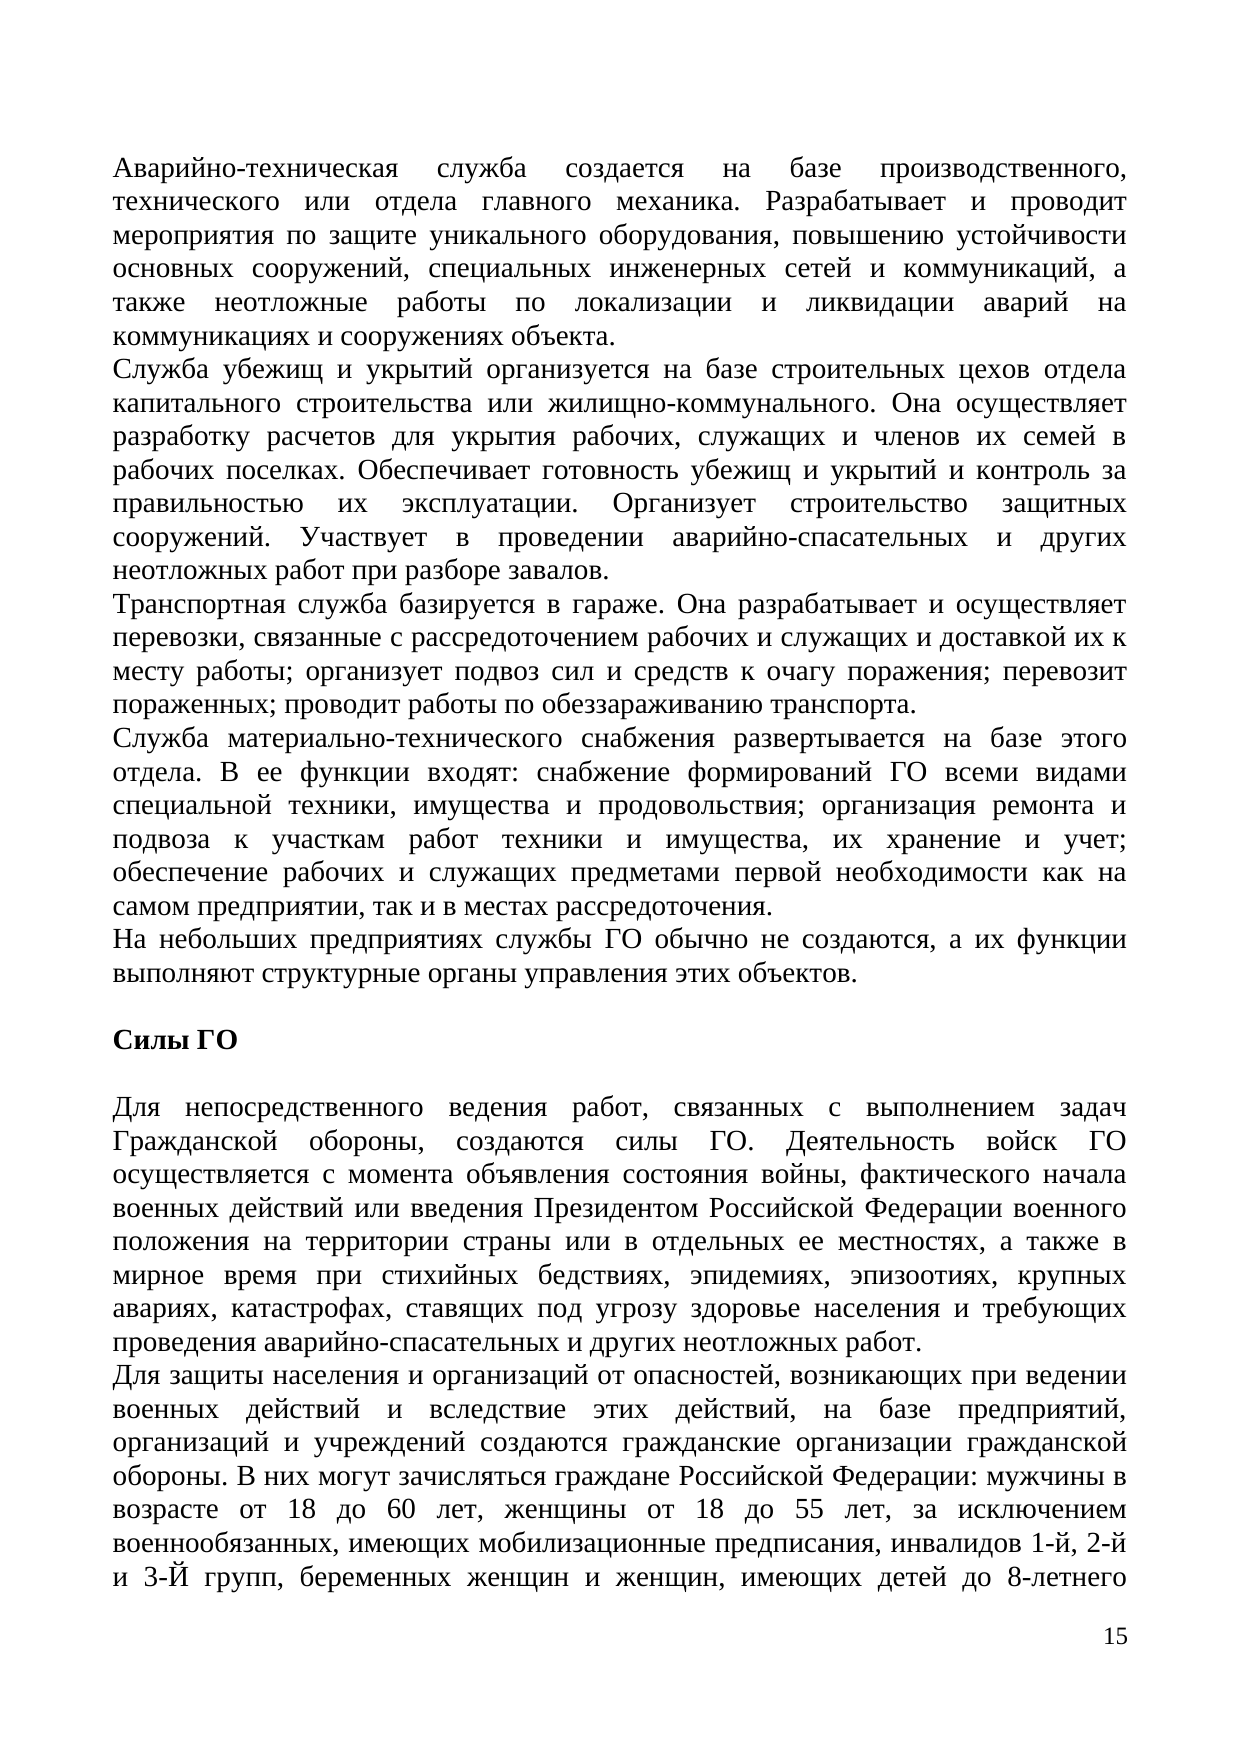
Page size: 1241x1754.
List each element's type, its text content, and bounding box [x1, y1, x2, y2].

text Транспортная служба базируется в гараже. Она разрабатывает и осуществляет перевозки, связанные с рассредоточением рабочих и служащих и доставкой их к месту работы; организует подвоз сил и средств к очагу поражения; перевозит пораженных; проводит работы по обеззараживанию транспорта. [112, 586, 1128, 720]
text Аварийно-техническая служба создается на базе производственного, технического или отдела главного механика. Разрабатывает и проводит мероприятия по защите уникального оборудования, повышению устойчивости основных сооружений, специальных инженерных сетей и коммуникаций, а также неотложные работы по локализации и ликвидации аварий на коммуникациях и сооружениях объекта. [112, 150, 1128, 351]
text Служба материально-технического снабжения развертывается на базе этого отдела. В ее функции входят: снабжение формирований ГО всеми видами специальной техники, имущества и продовольствия; организация ремонта и подвоза к участкам работ техники и имущества, их хранение и учет; обеспечение рабочих и служащих предметами первой необходимости как на самом предприятии, так и в местах рассредоточения. [112, 720, 1128, 921]
text Для непосредственного ведения работ, связанных с выполнением задач Гражданской обороны, создаются силы ГО. Деятельность войск ГО осуществляется с момента объявления состояния войны, фактического начала военных действий или введения Президентом Российской Федерации военного положения на территории страны или в отдельных ее местностях, а также в мирное время при стихийных бедствиях, эпидемиях, эпизоотиях, крупных авариях, катастрофах, ставящих под угрозу здоровье населения и требующих проведения аварийно-спасательных и других неотложных работ. [112, 1089, 1128, 1357]
text Служба убежищ и укрытий организуется на базе строительных цехов отдела капитального строительства или жилищно-коммунального. Она осуществляет разработку расчетов для укрытия рабочих, служащих и членов их семей в рабочих поселках. Обеспечивает готовность убежищ и укрытий и контроль за правильностью их эксплуатации. Организует строительство защитных сооружений. Участвует в проведении аварийно-спасательных и других неотложных работ при разборе завалов. [112, 351, 1128, 586]
text Силы ГО [112, 1022, 1128, 1056]
text На небольших предприятиях службы ГО обычно не создаются, а их функции выполняют структурные органы управления этих объектов. [112, 921, 1128, 988]
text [112, 1357, 1128, 1592]
